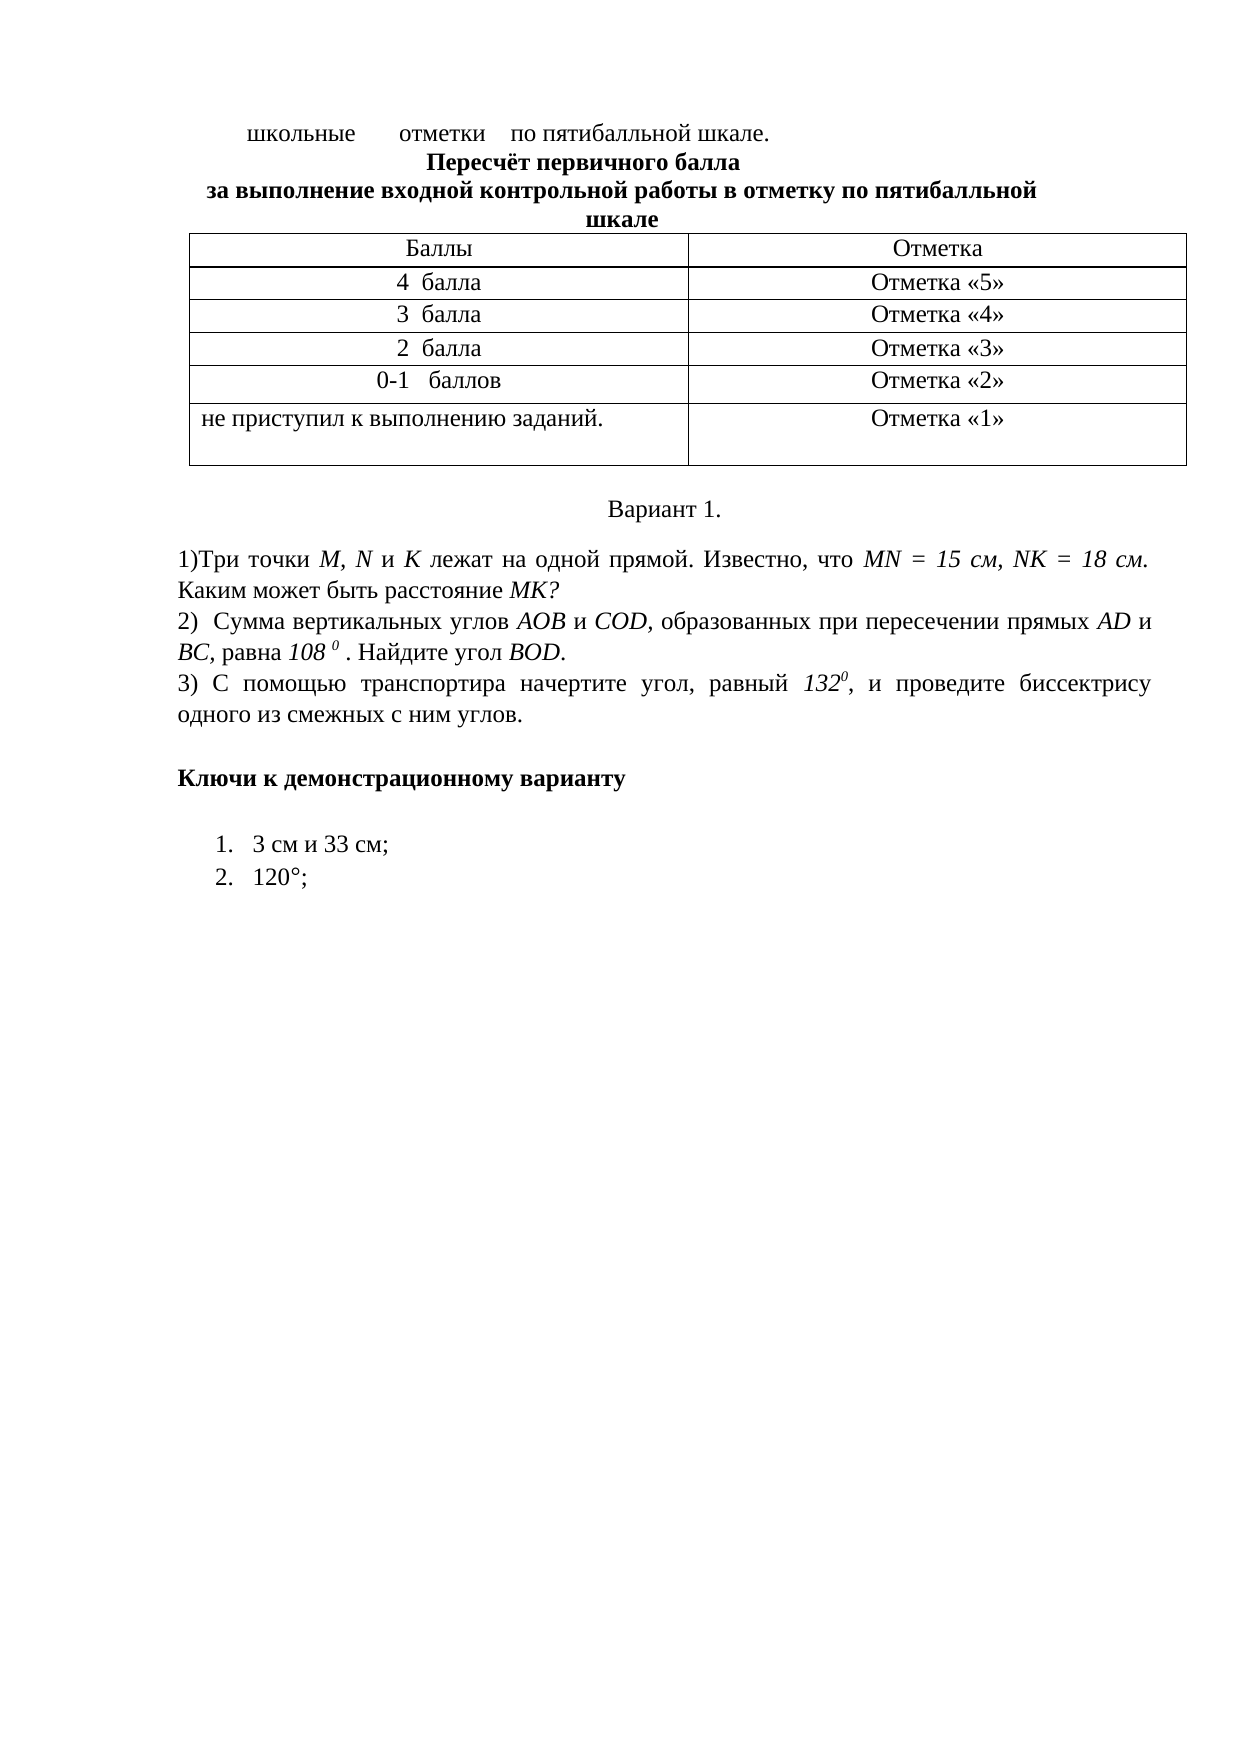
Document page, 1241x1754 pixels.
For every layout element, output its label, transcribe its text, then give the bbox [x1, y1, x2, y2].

text 2) Сумма вертикальных углов АОВ и СОD, образованных при пересечении прямых АD и ВС, равна 108 0 . Найдите угол ВОD. [177, 606, 1152, 666]
table_cell Отметка «1» [689, 404, 1186, 465]
table_cell 4 балла [190, 268, 688, 299]
list 120; [215, 862, 1152, 891]
table_header Баллы [190, 234, 688, 266]
table_cell Отметка «3» [689, 333, 1186, 365]
text Вариант 1. [177, 494, 1152, 523]
table_header Отметка [689, 234, 1186, 266]
table_cell 0-1 баллов [190, 366, 688, 403]
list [200, 118, 1077, 147]
table_cell 3 балла [190, 300, 688, 332]
text 1)Три точки М, N и К лежат на одной прямой. Известно, что MN = 15 см, NK = 18 см. Каким может быть расстояние МК? [177, 544, 1152, 604]
text 3) С помощью транспортира начертите угол, равный 1320, и проведите биссектрису одного из смежных с ним углов. [177, 668, 1152, 728]
table_cell 2 балла [190, 333, 688, 365]
list за выполнение входной контрольной работы в отметку по пятибалльной шкале [200, 176, 1043, 233]
table_cell Отметка «5» [689, 268, 1186, 299]
text Ключи к демонстрационному варианту [177, 763, 1152, 792]
list Пересчёт первичного балла [200, 147, 966, 176]
list 3 см и 33 см; [215, 829, 1152, 858]
table_cell Отметка «4» [689, 300, 1186, 332]
table_cell Отметка «2» [689, 366, 1186, 403]
table_cell не приступил к выполнению заданий. [190, 404, 688, 465]
